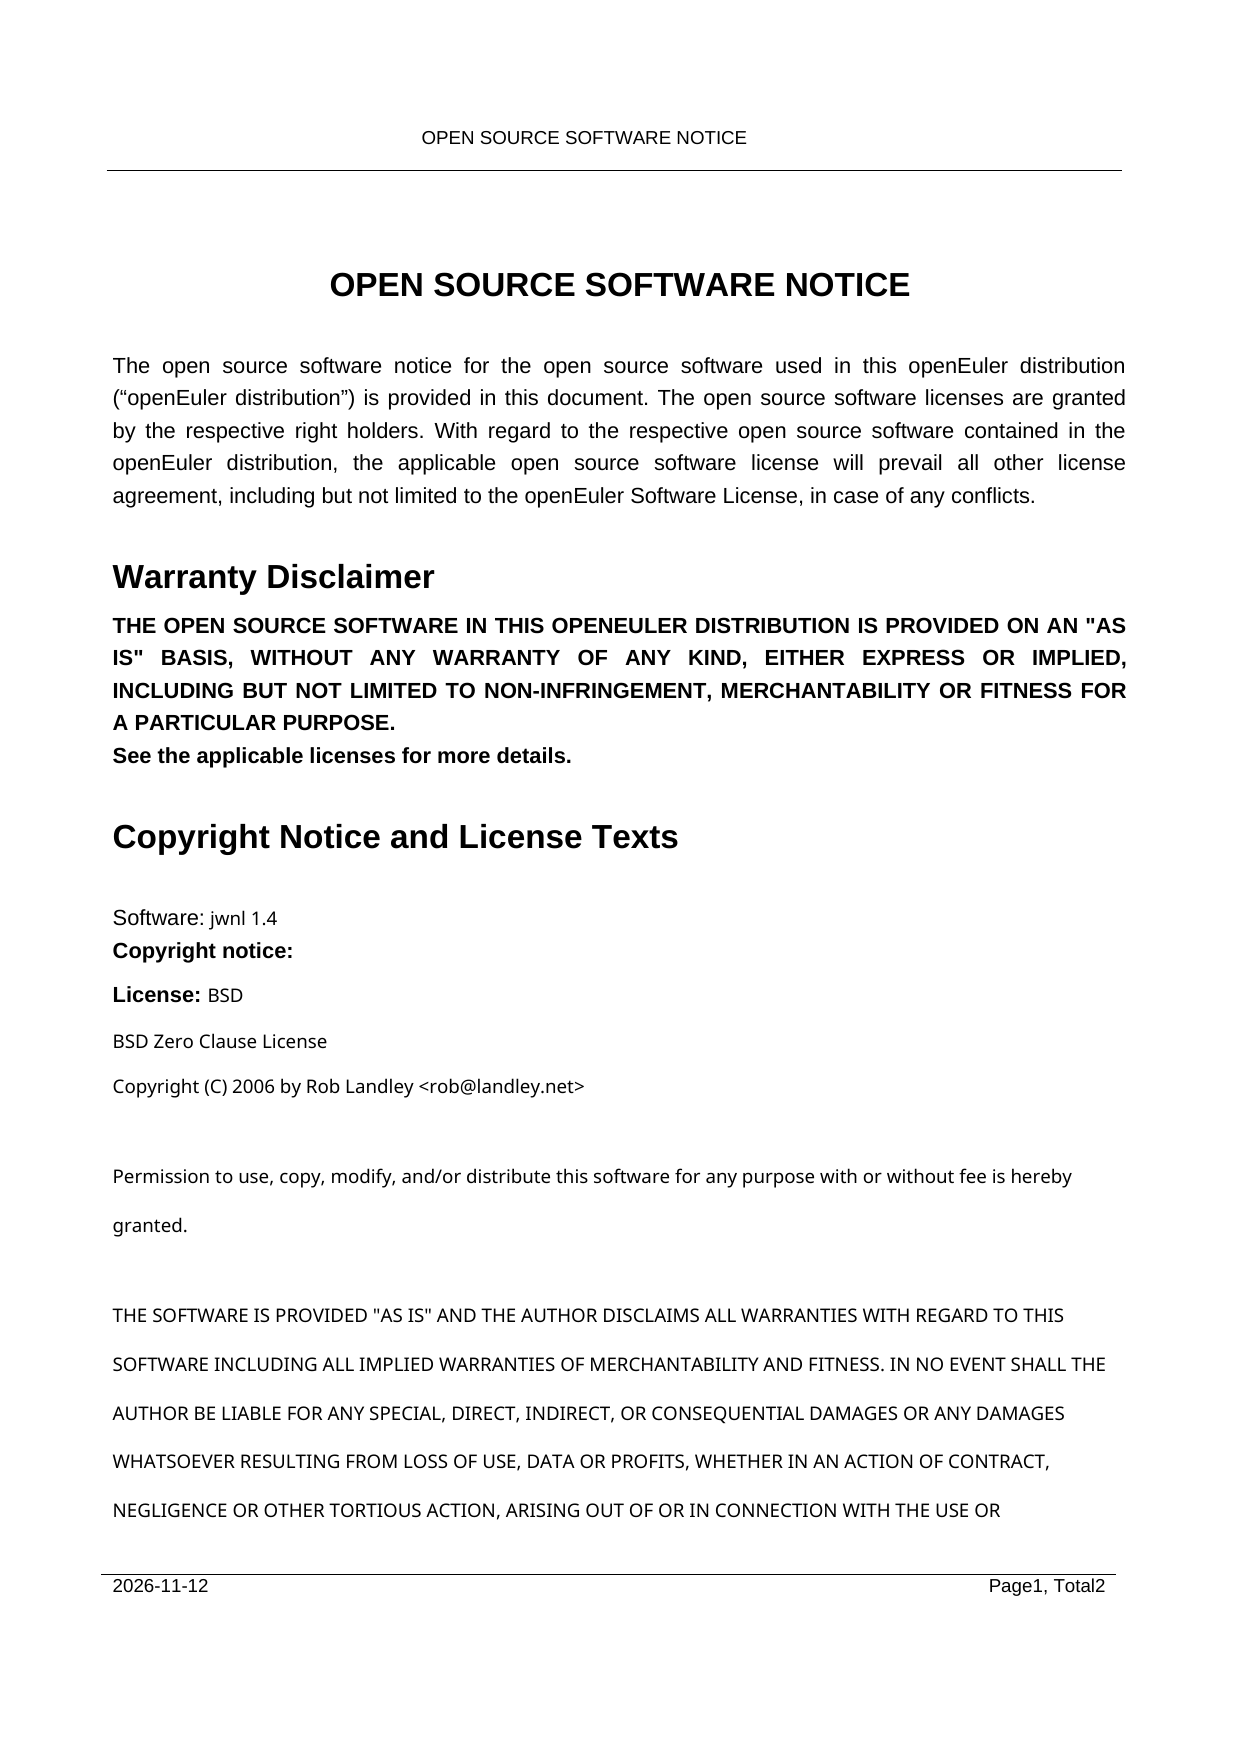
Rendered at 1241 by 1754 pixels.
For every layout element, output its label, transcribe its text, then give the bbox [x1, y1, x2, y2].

text OPEN SOURCE SOFTWARE NOTICE [112, 251, 1128, 316]
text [112, 1299, 1128, 1527]
text THE OPEN SOURCE SOFTWARE IN THIS OPENEULER DISTRIBUTION IS PROVIDED ON AN "AS IS" BASIS, WITHOUT ANY WARRANTY OF ANY KIND, EITHER EXPRESS OR IMPLIED, INCLUDING BUT NOT LIMITED TO NON-INFRINGEMENT, MERCHANTABILITY OR FITNESS FOR A PARTICULAR PURPOSE. See the applicable licenses for more details. [112, 609, 1128, 771]
text BSD Zero Clause License [112, 1024, 1128, 1057]
text Copyright Notice and License Texts [112, 804, 1128, 869]
text Copyright (C) 2006 by Rob Landley <rob@landley.net> [112, 1070, 1128, 1102]
text Software: jwnl 1.4 [112, 901, 1128, 934]
text Warranty Disclaimer [112, 544, 1128, 609]
text License: BSD [112, 979, 1128, 1012]
text Permission to use, copy, modify, and/or distribute this software for any purpose with or without fee is hereby granted. [112, 1160, 1128, 1241]
text The open source software notice for the open source software used in this openEuler distribution (“openEuler distribution”) is provided in this document. The open source software licenses are granted by the respective right holders. With regard to the respective open source software contained in the openEuler distribution, the applicable open source software license will prevail all other license agreement, including but not limited to the openEuler Software License, in case of any conflicts. [112, 349, 1128, 511]
text Copyright notice: [112, 934, 1128, 966]
